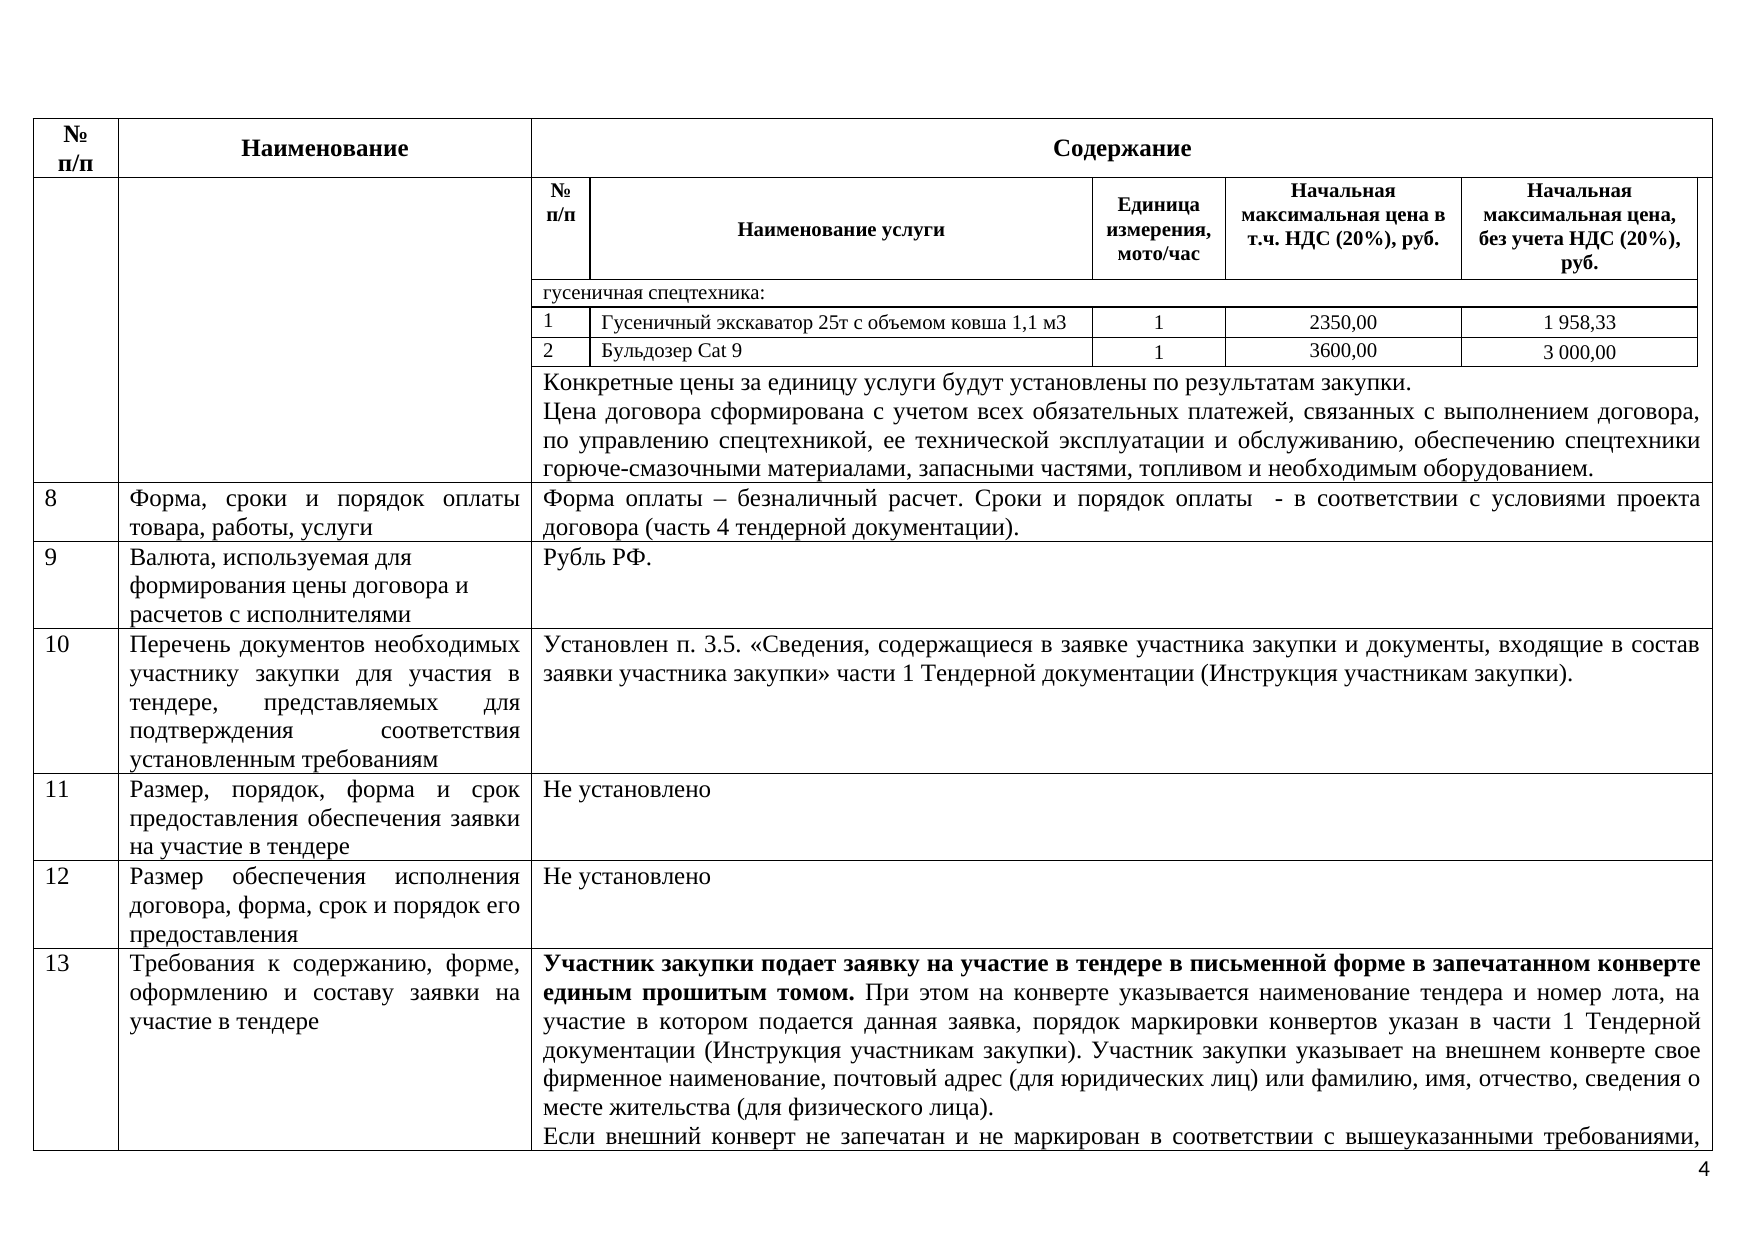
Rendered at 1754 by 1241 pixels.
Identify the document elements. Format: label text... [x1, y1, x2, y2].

table_cell [34, 861, 118, 947]
table_cell [34, 629, 118, 773]
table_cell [119, 178, 531, 482]
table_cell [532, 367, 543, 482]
table_cell [34, 483, 118, 541]
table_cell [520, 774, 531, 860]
table_cell [34, 178, 118, 482]
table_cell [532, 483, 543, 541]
table_cell Валюта, используемая для формирования цены договора и расчетов с исполнителями [119, 542, 531, 628]
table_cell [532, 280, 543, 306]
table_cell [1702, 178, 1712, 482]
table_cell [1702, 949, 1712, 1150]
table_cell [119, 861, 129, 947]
table_cell [34, 542, 118, 628]
table_header Наименование [119, 119, 531, 177]
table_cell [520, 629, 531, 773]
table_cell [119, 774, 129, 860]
table_cell Рубль РФ. [532, 542, 1712, 628]
table_cell Установлен п. 3.5. «Сведения, содержащиеся в заявке участника закупки и документы, входящие в состав заявки участника закупки» части 1 Тендерной документации (Инструкция участникам закупки). [532, 629, 1712, 773]
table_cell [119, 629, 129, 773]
table_cell Не установлено [532, 861, 1712, 947]
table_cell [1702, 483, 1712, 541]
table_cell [119, 949, 531, 1150]
table_cell Не установлено [532, 774, 1712, 860]
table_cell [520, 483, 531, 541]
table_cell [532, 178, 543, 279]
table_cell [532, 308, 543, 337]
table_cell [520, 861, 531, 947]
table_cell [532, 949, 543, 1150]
table_cell [34, 774, 118, 860]
table_cell [34, 949, 118, 1150]
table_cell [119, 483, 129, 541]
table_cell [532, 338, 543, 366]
table_header Содержание [532, 119, 1712, 177]
